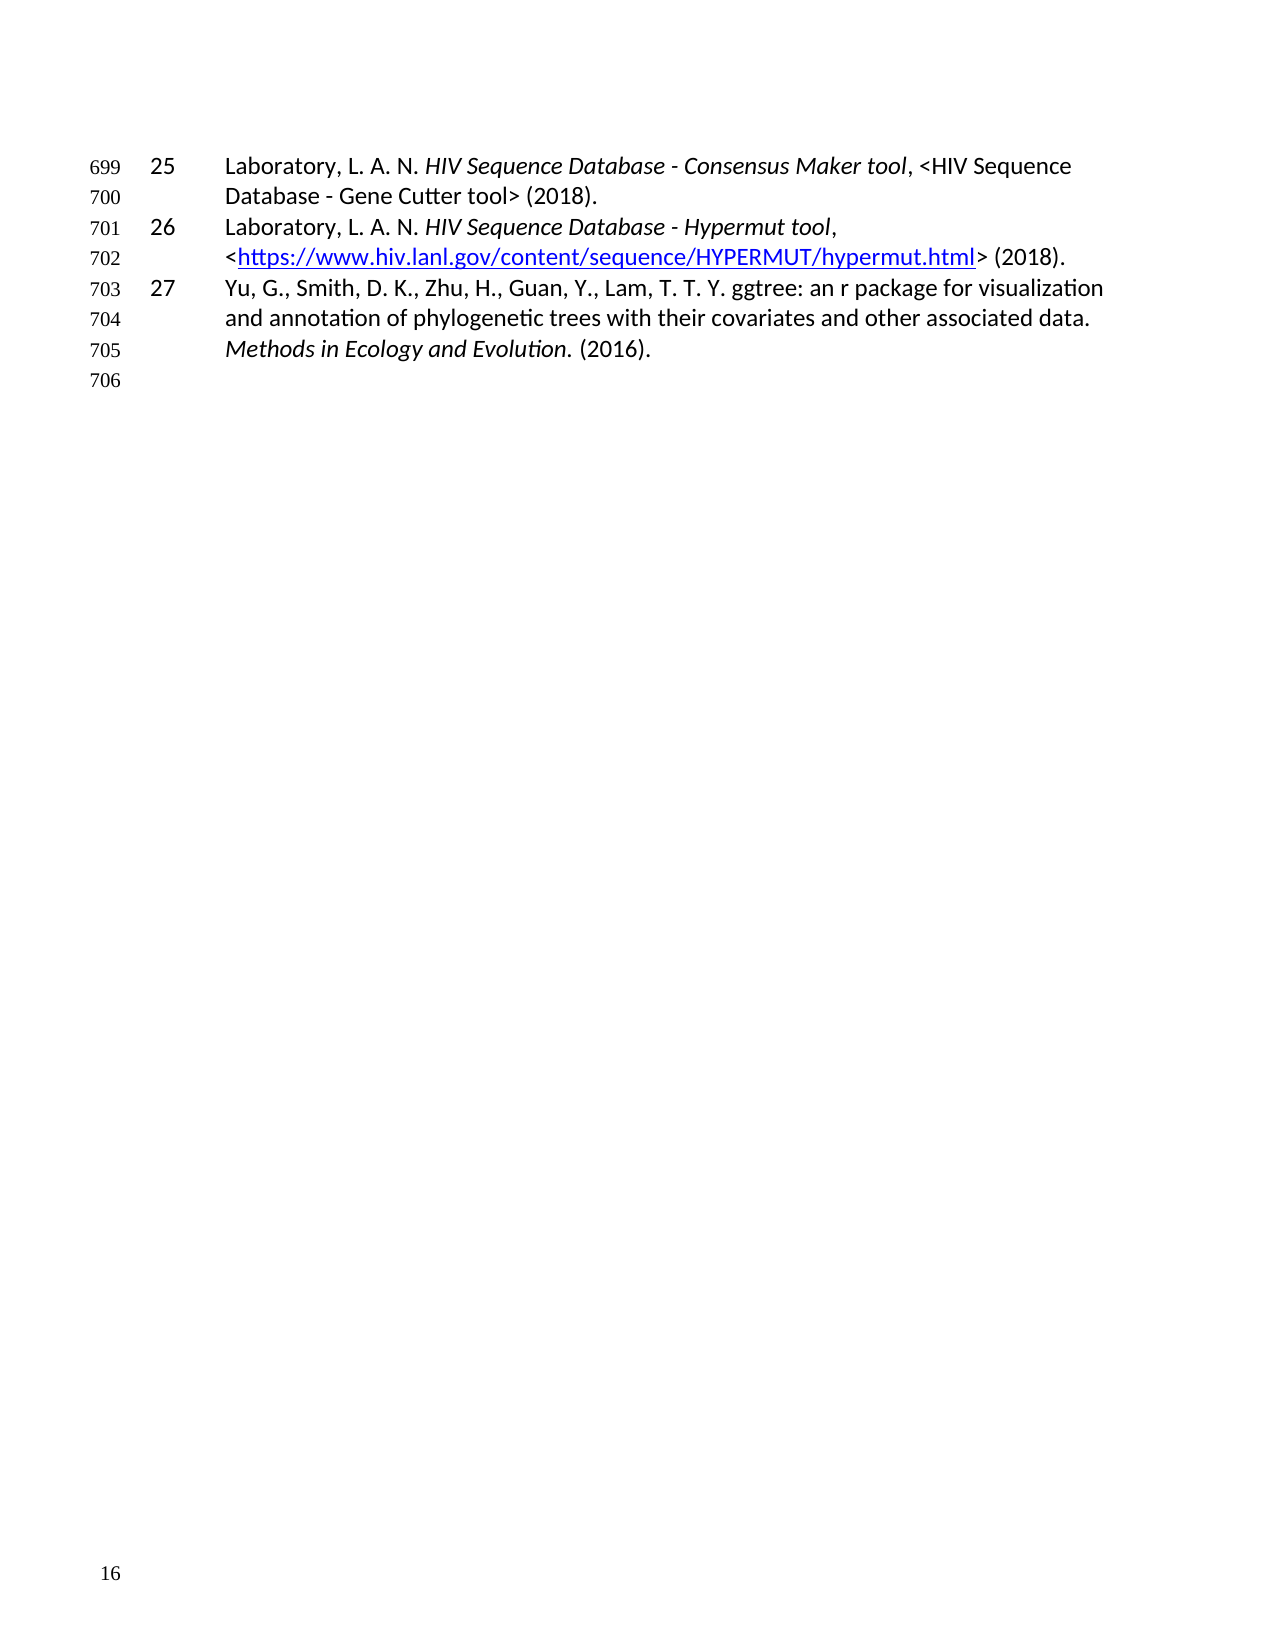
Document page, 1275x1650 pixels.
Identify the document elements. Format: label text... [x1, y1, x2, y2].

text 25 Laboratory, L. A. N. HIV Sequence Database - Consensus Maker tool, <HIV Sequence Database - Gene Cutter tool> (2018). [150, 150, 1125, 211]
text 26 Laboratory, L. A. N. HIV Sequence Database - Hypermut tool, <https://www.hiv.lanl.gov/content/sequence/HYPERMUT/hypermut.html> (2018). [150, 211, 1125, 272]
text 27 Yu, G., Smith, D. K., Zhu, H., Guan, Y., Lam, T. T. Y. ggtree: an r package for visualization and annotation of phylogenetic trees with their covariates and other associated data. Methods in Ecology and Evolution. (2016). [150, 272, 1125, 364]
